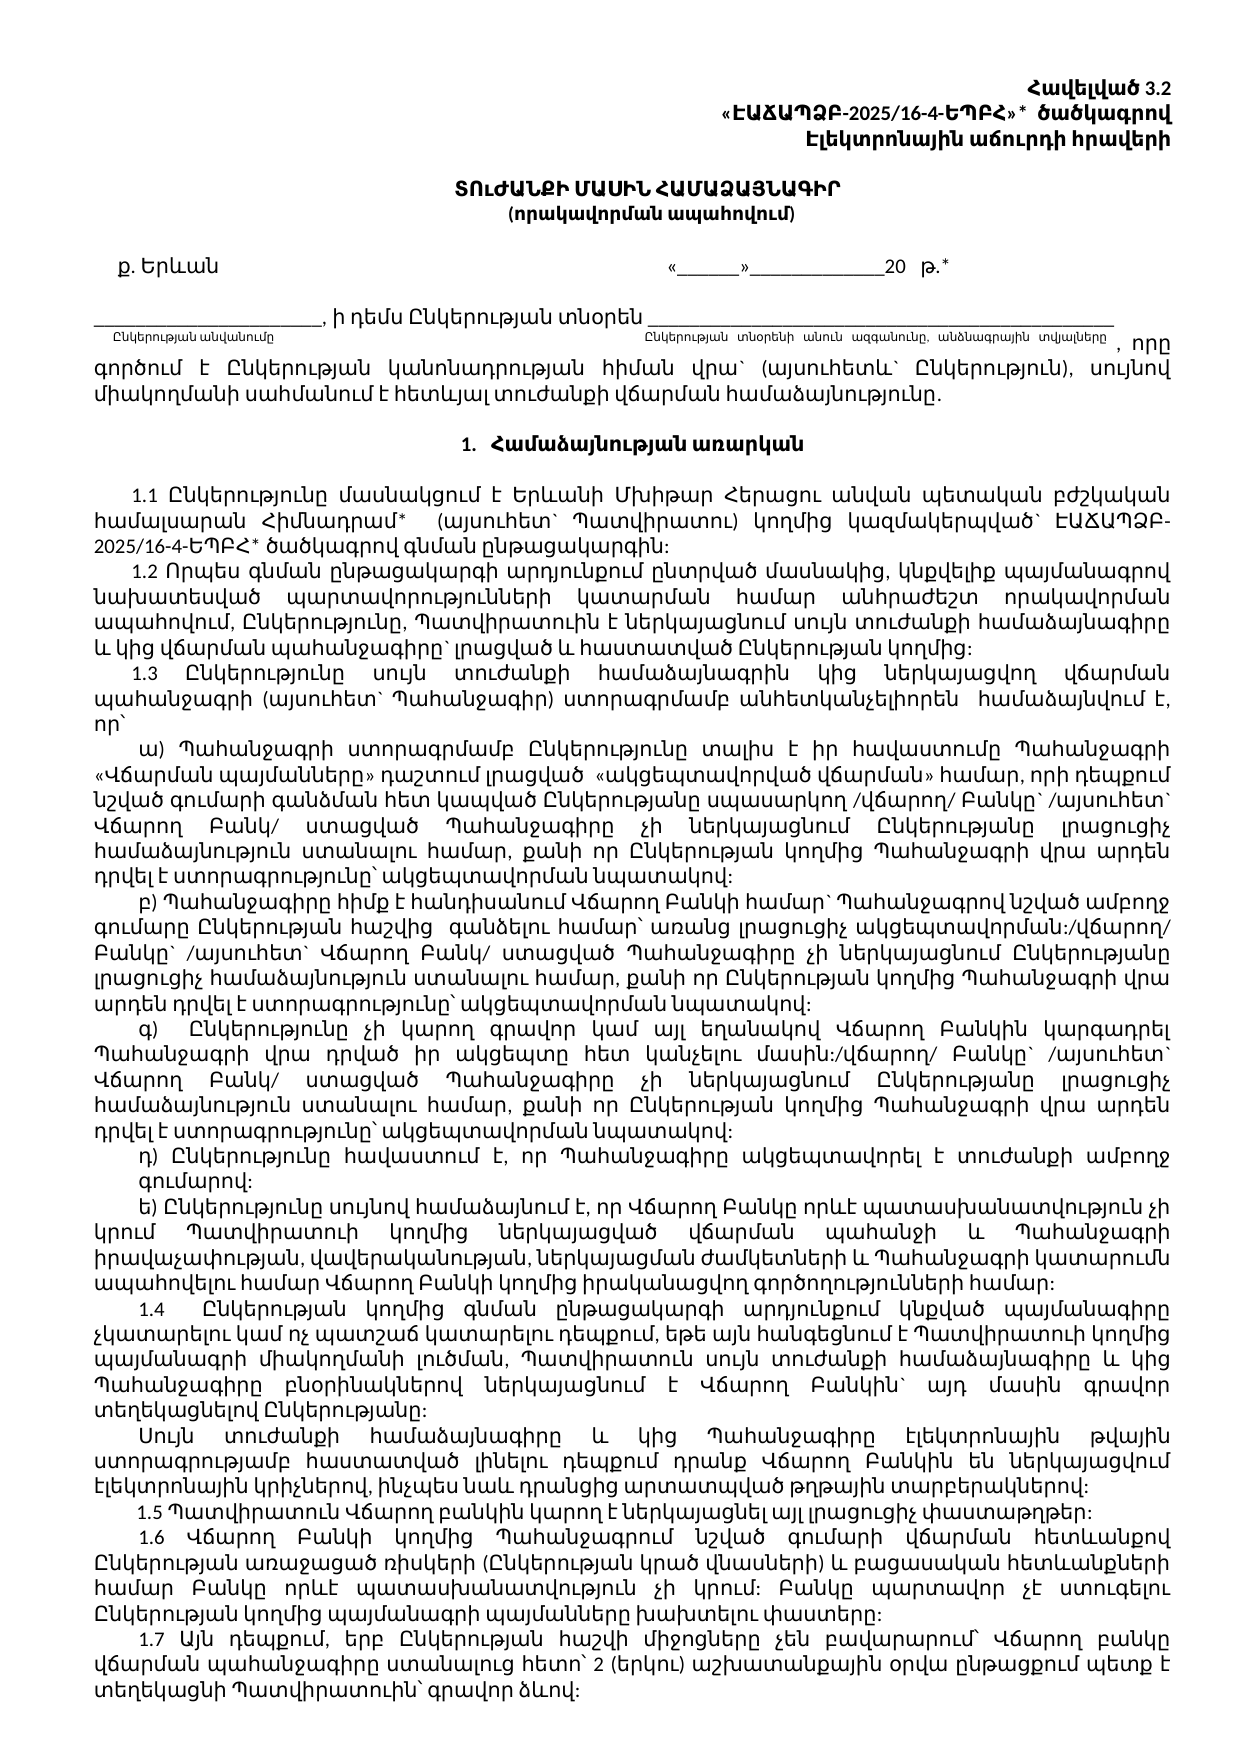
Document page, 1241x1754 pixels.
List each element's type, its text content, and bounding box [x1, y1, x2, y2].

text 1.3 Ընկերությունը սույն տուժանքի համաձայնագրին կից ներկայացվող վճարման պահանջագրի (այսուհետ` Պահանջագիր) ստորագրմամբ անհետկանչելիորեն համաձայնվում է, որ՝ [94, 660, 1171, 737]
text 1.7 Այն դեպքում, երբ Ընկերության հաշվի միջոցները չեն բավարարում՝ Վճարող բանկը վճարման պահանջագիրը ստանալուց հետո՝ 2 (երկու) աշխատանքային օրվա ընթացքում պետք է տեղեկացնի Պատվիրատուին՝ գրավոր ձևով: [94, 1626, 1171, 1702]
text 1.4 Ընկերության կողմից գնման ընթացակարգի արդյունքում կնքված պայմանագիրը չկատարելու կամ ոչ պատշաճ կատարելու դեպքում, եթե այն հանգեցնում է Պատվիրատուի կողմից պայմանագրի միակողմանի լուծման, Պատվիրատուն սույն տուժանքի համաձայնագիրը և կից Պահանջագիրը բնօրինակներով ներկայացնում է Վճարող Բանկին` այդ մասին գրավոր տեղեկացնելով Ընկերությանը: [94, 1296, 1171, 1423]
text (որակավորման ապահովում) [94, 202, 1171, 225]
text 1.6 Վճարող Բանկի կողմից Պահանջագրում նշված գումարի վճարման հետևանքով Ընկերության առաջացած ռիսկերի (Ընկերության կրած վնասների) և բացասական հետևանքների համար Բանկը որևէ պատասխանատվություն չի կրում: Բանկը պարտավոր չէ ստուգելու Ընկերության կողմից պայմանագրի պայմանները խախտելու փաստերը: [94, 1524, 1171, 1626]
text ք. Երևան «______»_____________20 թ.* [94, 254, 1171, 279]
text գ) Ընկերությունը չի կարող գրավոր կամ այլ եղանակով Վճարող Բանկին կարգադրել Պահանջագրի վրա դրված իր ակցեպտը հետ կանչելու մասին:/վճարող/ Բանկը` /այսուհետ` Վճարող Բանկ/ ստացված Պահանջագիրը չի ներկայացնում Ընկերությանը լրացուցիչ համաձայնություն ստանալու համար, քանի որ Ընկերության կողմից Պահանջագրի վրա արդեն դրվել է ստորագրությունը՝ ակցեպտավորման նպատակով: [94, 1016, 1171, 1143]
text 1.2 Որպես գնման ընթացակարգի արդյունքում ընտրված մասնակից, կնքվելիք պայմանագրով նախատեսված պարտավորությունների կատարման համար անհրաժեշտ որակավորման ապահովում, Ընկերությունը, Պատվիրատուին է ներկայացնում սույն տուժանքի համաձայնագիրը և կից վճարման պահանջագիրը` լրացված և հաստատված Ընկերության կողմից: [94, 559, 1171, 660]
text 1.1 Ընկերությունը մասնակցում է Երևանի Մխիթար Հերացու անվան պետական բժշկական համալսարան Հիմնադրամ* (այսուհետ` Պատվիրատու) կողմից կազմակերպված` ԷԱՃԱՊՁԲ-2025/16-4-ԵՊԲՀ* ծածկագրով գնման ընթացակարգին: [94, 482, 1171, 559]
text Ընկերության անվանումը Ընկերության տնօրենի անուն ազգանունը, անձնագրային տվյալները , որը գործում է Ընկերության կանոնադրության հիման վրա` (այսուհետև` Ընկերություն), սույնով միակողմանի սահմանում է հետևյալ տուժանքի վճարման համաձայնությունը. [94, 330, 1171, 406]
text ա) Պահանջագրի ստորագրմամբ Ընկերությունը տալիս է իր հավաստումը Պահանջագրի «Վճարման պայմանները» դաշտում լրացված «ակցեպտավորված վճարման» համար, որի դեպքում նշված գումարի գանձման հետ կապված Ընկերությանը սպասարկող /վճարող/ Բանկը` /այսուհետ` Վճարող Բանկ/ ստացված Պահանջագիրը չի ներկայացնում Ընկերությանը լրացուցիչ համաձայնություն ստանալու համար, քանի որ Ընկերության կողմից Պահանջագրի վրա արդեն դրվել է ստորագրությունը՝ ակցեպտավորման նպատակով: [94, 737, 1171, 889]
text Հավելված 3.2 [94, 75, 1171, 100]
text ՏՈւԺԱՆՔԻ ՄԱՍԻՆ ՀԱՄԱՁԱՅՆԱԳԻՐ [94, 177, 1171, 202]
text դ) Ընկերությունը հավաստում է, որ Պահանջագիրը ակցեպտավորել է տուժանքի ամբողջ գումարով: [138, 1143, 1171, 1194]
text 1. Համաձայնության առարկան [94, 432, 1171, 457]
text ե) Ընկերությունը սույնով համաձայնում է, որ Վճարող Բանկը որևէ պատասխանատվություն չի կրում Պատվիրատուի կողմից ներկայացված վճարման պահանջի և Պահանջագրի իրավաչափության, վավերականության, ներկայացման ժամկետների և Պահանջագրի կատարումն ապահովելու համար Վճարող Բանկի կողմից իրականացվող գործողությունների համար: [94, 1194, 1171, 1296]
text բ) Պահանջագիրը հիմք է հանդիսանում Վճարող Բանկի համար` Պահանջագրով նշված ամբողջ գումարը Ընկերության հաշվից գանձելու համար՝ առանց լրացուցիչ ակցեպտավորման:/վճարող/ Բանկը` /այսուհետ` Վճարող Բանկ/ ստացված Պահանջագիրը չի ներկայացնում Ընկերությանը լրացուցիչ համաձայնություն ստանալու համար, քանի որ Ընկերության կողմից Պահանջագրի վրա արդեն դրվել է ստորագրությունը՝ ակցեպտավորման նպատակով: [94, 889, 1171, 1016]
text 1.5 Պատվիրատուն Վճարող բանկին կարող է ներկայացնել այլ լրացուցիչ փաստաթղթեր: [94, 1499, 1171, 1524]
text Սույն տուժանքի համաձայնագիրը և կից Պահանջագիրը էլեկտրոնային թվային ստորագրությամբ հաստատված լինելու դեպքում դրանք Վճարող Բանկին են ներկայացվում էլեկտրոնային կրիչներով, ինչպես նաև դրանցից արտատպված թղթային տարբերակներով: [94, 1423, 1171, 1499]
text «ԷԱՃԱՊՁԲ-2025/16-4-ԵՊԲՀ»* ծածկագրով [94, 100, 1171, 126]
text Էլեկտրոնային աճուրդի հրավերի [94, 126, 1171, 151]
text ______________________, ի դեմս Ընկերության տնօրեն _____________________________________________ [94, 304, 1171, 330]
